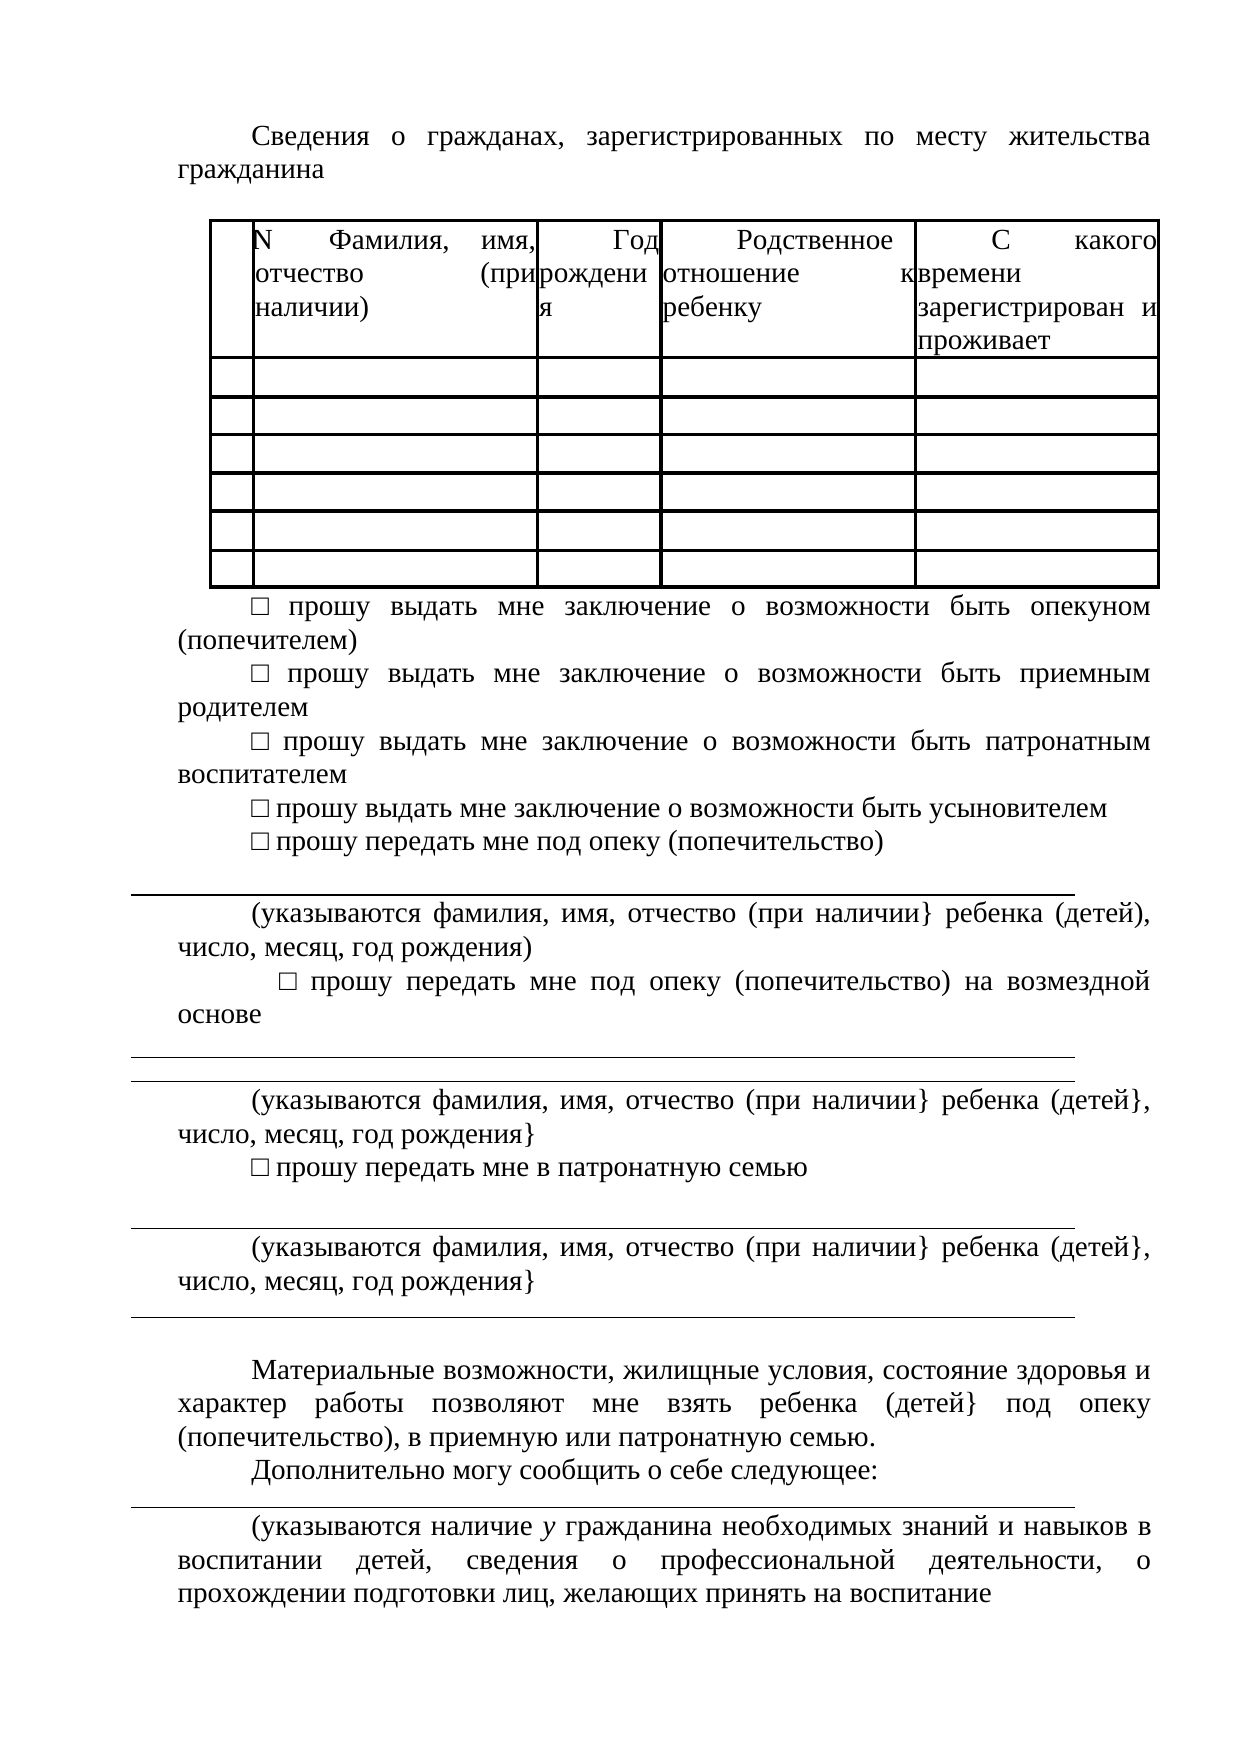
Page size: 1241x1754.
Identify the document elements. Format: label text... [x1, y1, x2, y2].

table_cell [917, 513, 1157, 549]
text □ прошу выдать мне заключение о возможности быть усыновителем [177, 790, 1152, 823]
text Сведения о гражданах, зарегистрированных по месту жительства гражданина [177, 118, 1152, 185]
text (указываются фамилия, имя, отчество (при наличии} ребенка (детей}, число, месяц, год рождения} [177, 1216, 1152, 1297]
table_cell [663, 436, 914, 471]
table_cell [255, 475, 536, 509]
table_cell [255, 513, 536, 549]
text (указываются фамилия, имя, отчество (при наличии} ребенка (детей}, число, месяц, год рождения} [177, 1030, 1152, 1149]
text Дополнительно могу сообщить о себе следующее: [177, 1452, 1152, 1486]
text □ прошу передать мне в патронатную семью [177, 1149, 1152, 1183]
table_cell [917, 552, 1157, 585]
table_cell [255, 552, 536, 585]
text (указываются фамилия, имя, отчество (при наличии} ребенка (детей), число, месяц, год рождения) [177, 890, 1152, 963]
table_cell [212, 475, 252, 509]
table_header N [212, 222, 252, 356]
table_cell [917, 399, 1157, 433]
text □ прошу передать мне под опеку (попечительство) на возмездной основе [177, 963, 1152, 1030]
table_header С какого времени зарегистрирован и проживает [917, 222, 1157, 356]
table_cell [663, 475, 914, 509]
text (указываются наличие у гражданина необходимых знаний и навыков в воспитании детей, сведения о профессиональной деятельности, о прохождении подготовки лиц, желающих принять на воспитание [177, 1486, 1152, 1609]
table_cell [212, 399, 252, 433]
text □ прошу выдать мне заключение о возможности быть приемным родителем [177, 656, 1152, 723]
text □ прошу передать мне под опеку (попечительство) [177, 823, 1152, 857]
table_cell [539, 475, 659, 509]
table_cell [212, 359, 252, 395]
table_header Родственное отношение к ребенку [663, 222, 914, 356]
text Материальные возможности, жилищные условия, состояние здоровья и характер работы позволяют мне взять ребенка (детей} под опеку (попечительство), в приемную или патронатную семью. [177, 1352, 1152, 1452]
table_cell [255, 359, 536, 395]
table_cell [917, 436, 1157, 471]
table_cell [663, 552, 914, 585]
table_header Фамилия, имя, отчество (при наличии) [255, 222, 536, 356]
table_cell [255, 436, 536, 471]
table_cell [255, 399, 536, 433]
table_cell [212, 552, 252, 585]
table_header Год рождения [539, 222, 659, 356]
table_cell [663, 513, 914, 549]
table_cell [917, 475, 1157, 509]
table_cell [917, 359, 1157, 395]
table_cell [539, 436, 659, 471]
table_cell [663, 399, 914, 433]
table_cell [212, 513, 252, 549]
table_cell [663, 359, 914, 395]
text □ прошу выдать мне заключение о возможности быть опекуном (попечителем) [177, 588, 1152, 656]
table_cell [539, 513, 659, 549]
table_cell [212, 436, 252, 471]
table_cell [539, 399, 659, 433]
table_cell [539, 552, 659, 585]
text □ прошу выдать мне заключение о возможности быть патронатным воспитателем [177, 723, 1152, 790]
table_cell [539, 359, 659, 395]
